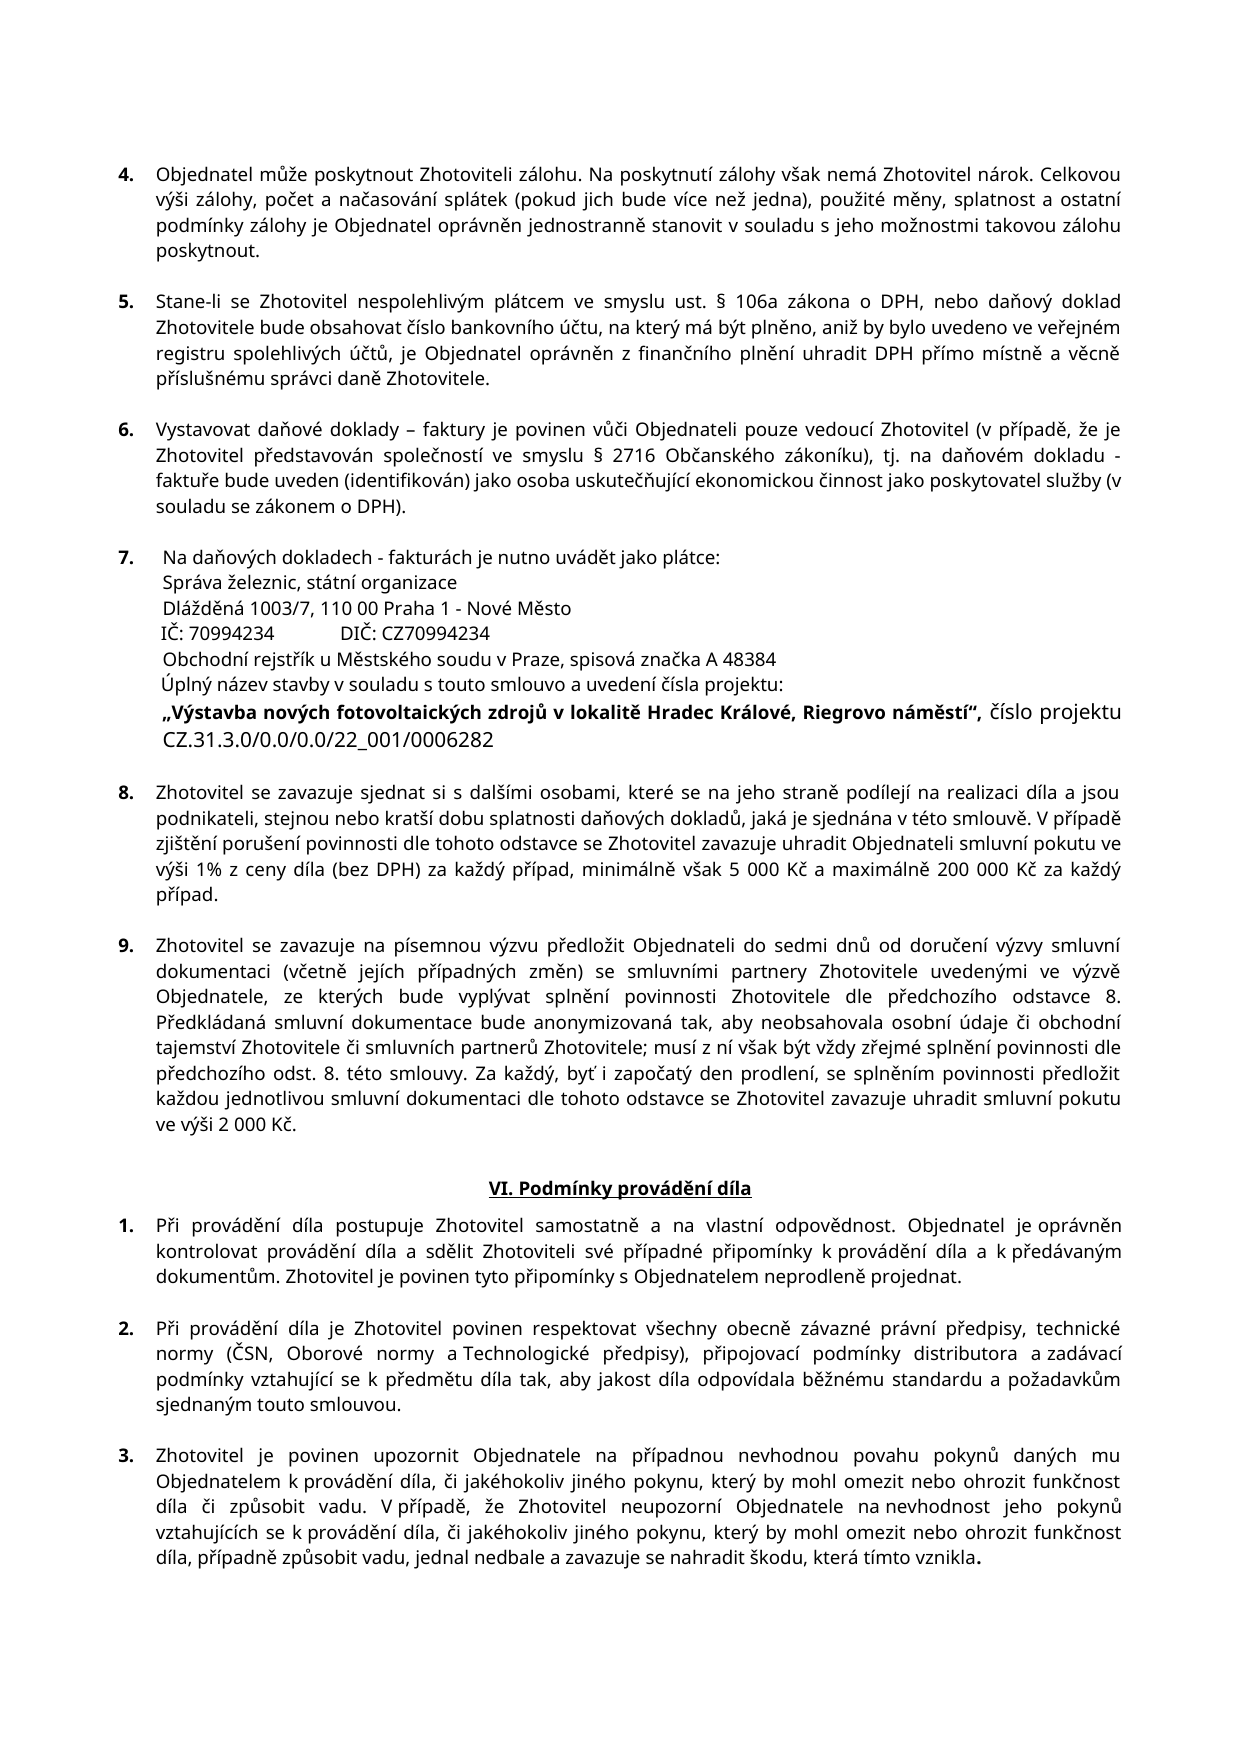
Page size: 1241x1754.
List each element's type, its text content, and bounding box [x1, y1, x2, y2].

text 8. Zhotovitel se zavazuje sjednat si s dalšími osobami, které se na jeho straně podílejí na realizaci díla a jsou podnikateli, stejnou nebo kratší dobu splatnosti daňových dokladů, jaká je sjednána v této smlouvě. V případě zjištění porušení povinnosti dle tohoto odstavce se Zhotovitel zavazuje uhradit Objednateli smluvní pokutu ve výši 1% z ceny díla (bez DPH) za každý případ, minimálně však 5 000 Kč a maximálně 200 000 Kč za každý případ. [118, 779, 1122, 907]
text 3. Zhotovitel je povinen upozornit Objednatele na případnou nevhodnou povahu pokynů daných mu Objednatelem k provádění díla, či jakéhokoliv jiného pokynu, který by mohl omezit nebo ohrozit funkčnost díla či způsobit vadu. V případě, že Zhotovitel neupozorní Objednatele na nevhodnost jeho pokynů vztahujících se k provádění díla, či jakéhokoliv jiného pokynu, který by mohl omezit nebo ohrozit funkčnost díla, případně způsobit vadu, jednal nedbale a zavazuje se nahradit škodu, která tímto vznikla. [118, 1442, 1122, 1570]
list Úplný název stavby v souladu s touto smlouvo a uvedení čísla projektu: [156, 672, 1122, 697]
text Podmínky provádění díla [118, 1175, 1122, 1200]
list IČ: 70994234 DIČ: CZ70994234 [156, 621, 1122, 646]
list „Výstavba nových fotovoltaických zdrojů v lokalitě Hradec Králové, Riegrovo náměstí“, číslo projektu CZ.31.3.0/0.0/0.0/22_001/0006282 [156, 697, 1122, 754]
text 2. Při provádění díla je Zhotovitel povinen respektovat všechny obecně závazné právní předpisy, technické normy (ČSN, Oborové normy a Technologické předpisy), připojovací podmínky distributora a zadávací podmínky vztahující se k předmětu díla tak, aby jakost díla odpovídala běžnému standardu a požadavkům sjednaným touto smlouvou. [118, 1315, 1122, 1417]
text 6. Vystavovat daňové doklady – faktury je povinen vůči Objednateli pouze vedoucí Zhotovitel (v případě, že je Zhotovitel představován společností ve smyslu § 2716 Občanského zákoníku), tj. na daňovém dokladu - faktuře bude uveden (identifikován) jako osoba uskutečňující ekonomickou činnost jako poskytovatel služby (v souladu se zákonem o DPH). [118, 416, 1122, 518]
text 1. Při provádění díla postupuje Zhotovitel samostatně a na vlastní odpovědnost. Objednatel je oprávněn kontrolovat provádění díla a sdělit Zhotoviteli své případné připomínky k provádění díla a k předávaným dokumentům. Zhotovitel je povinen tyto připomínky s Objednatelem neprodleně projednat. [118, 1213, 1122, 1289]
text 4. Objednatel může poskytnout Zhotoviteli zálohu. Na poskytnutí zálohy však nemá Zhotovitel nárok. Celkovou výši zálohy, počet a načasování splátek (pokud jich bude více než jedna), použité měny, splatnost a ostatní podmínky zálohy je Objednatel oprávněn jednostranně stanovit v souladu s jeho možnostmi takovou zálohu poskytnout. [118, 161, 1122, 263]
list Obchodní rejstřík u Městského soudu v Praze, spisová značka A 48384 [156, 646, 1122, 672]
list Správa železnic, státní organizace [156, 569, 1122, 595]
list Dlážděná 1003/7, 110 00 Praha 1 - Nové Město [156, 595, 1122, 621]
text 5. Stane-li se Zhotovitel nespolehlivým plátcem ve smyslu ust. § 106a zákona o DPH, nebo daňový doklad Zhotovitele bude obsahovat číslo bankovního účtu, na který má být plněno, aniž by bylo uvedeno ve veřejném registru spolehlivých účtů, je Objednatel oprávněn z finančního plnění uhradit DPH přímo místně a věcně příslušnému správci daně Zhotovitele. [118, 289, 1122, 391]
list 7. Na daňových dokladech - fakturách je nutno uvádět jako plátce: [118, 544, 1122, 569]
text 9. Zhotovitel se zavazuje na písemnou výzvu předložit Objednateli do sedmi dnů od doručení výzvy smluvní dokumentaci (včetně jejích případných změn) se smluvními partnery Zhotovitele uvedenými ve výzvě Objednatele, ze kterých bude vyplývat splnění povinnosti Zhotovitele dle předchozího odstavce 8. Předkládaná smluvní dokumentace bude anonymizovaná tak, aby neobsahovala osobní údaje či obchodní tajemství Zhotovitele či smluvních partnerů Zhotovitele; musí z ní však být vždy zřejmé splnění povinnosti dle předchozího odst. 8. této smlouvy. Za každý, byť i započatý den prodlení, se splněním povinnosti předložit každou jednotlivou smluvní dokumentaci dle tohoto odstavce se Zhotovitel zavazuje uhradit smluvní pokutu ve výši 2 000 Kč. [118, 933, 1122, 1137]
